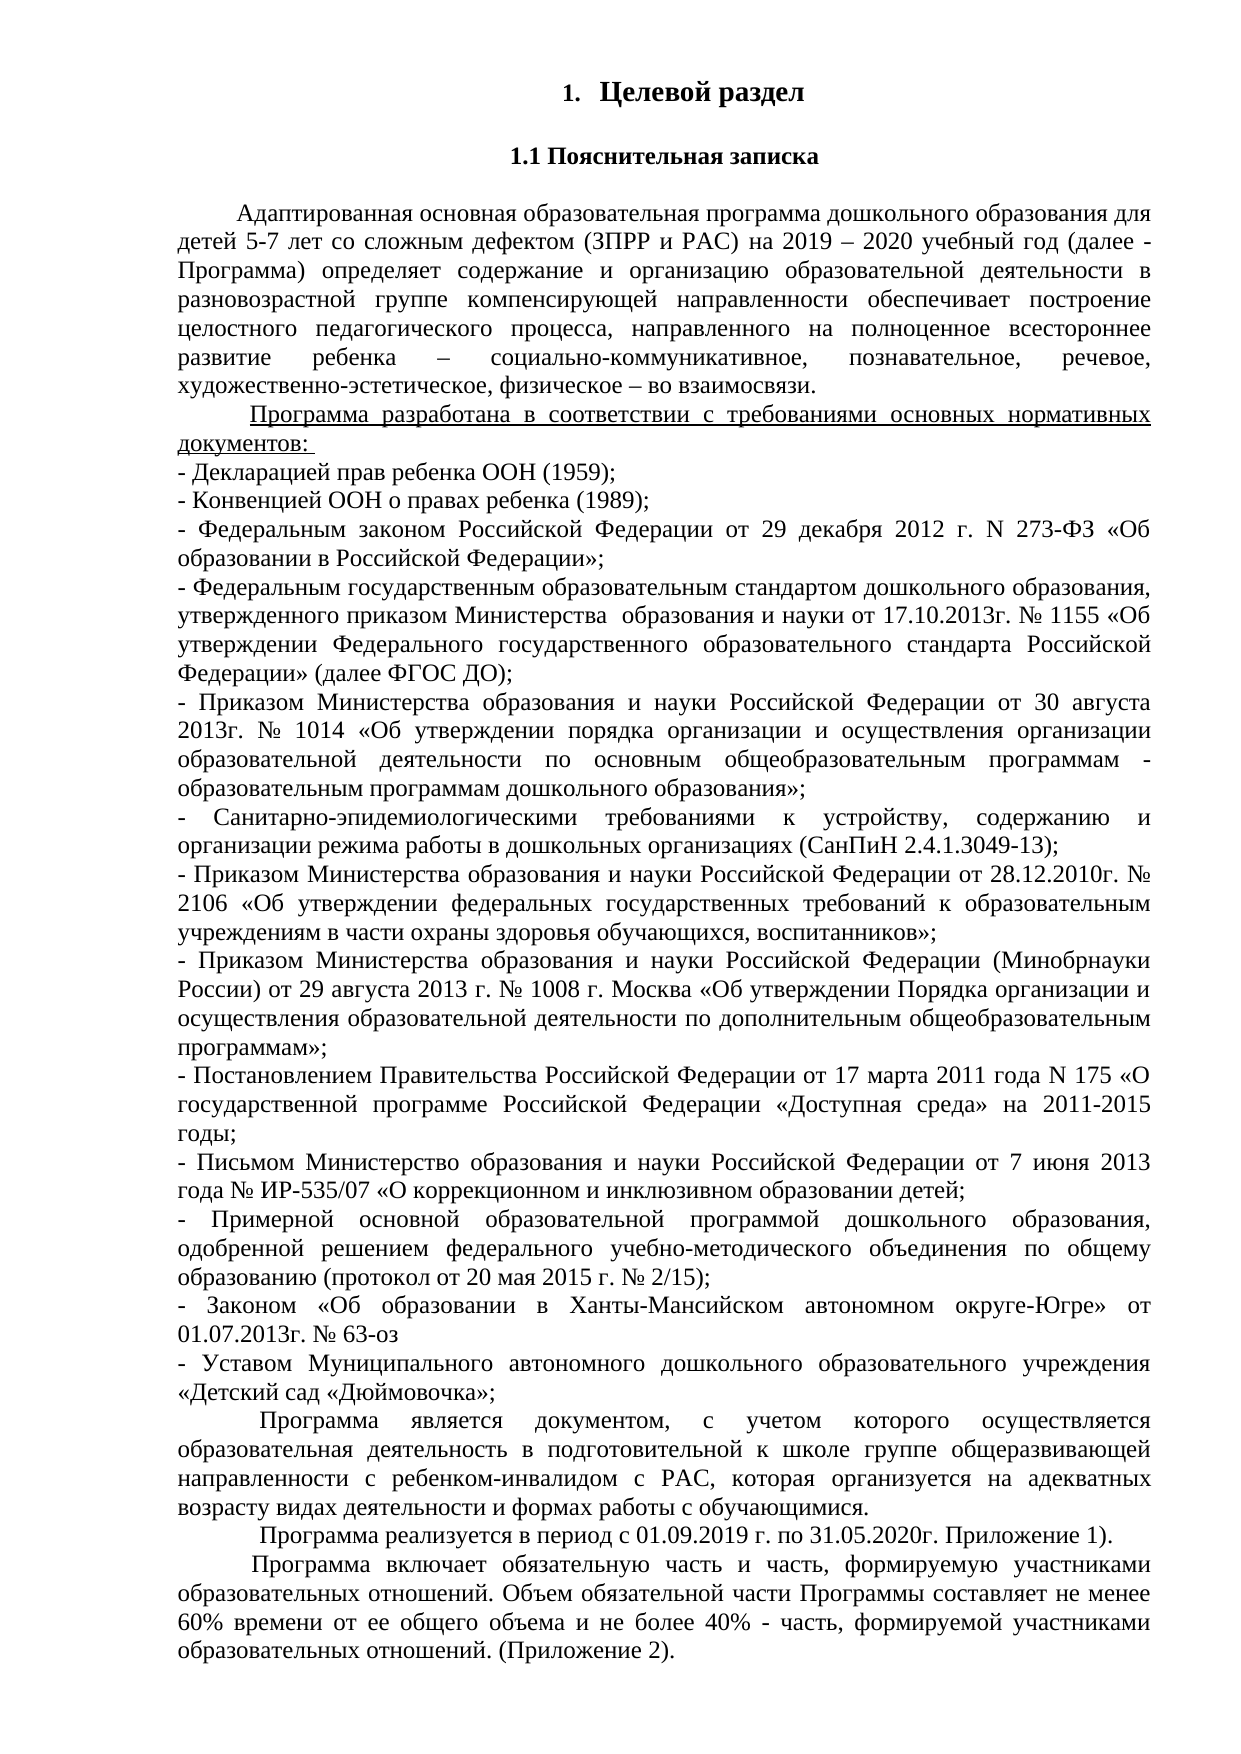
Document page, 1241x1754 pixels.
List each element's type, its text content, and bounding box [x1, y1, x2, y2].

text - Декларацией прав ребенка ООН (1959); [177, 457, 1152, 486]
text - Постановлением Правительства Российской Федерации от 17 марта 2011 года N 175 «О государственной программе Российской Федерации «Доступная среда» на 2011-2015 годы; [177, 1061, 1152, 1147]
text - Санитарно-эпидемиологическими требованиями к устройству, содержанию и организации режима работы в дошкольных организациях (СанПиН 2.4.1.3049-13); [177, 802, 1152, 859]
text - Приказом Министерства образования и науки Российской Федерации (Минобрнауки России) от 29 августа 2013 г. № 1008 г. Москва «Об утверждении Порядка организации и осуществления образовательной деятельности по дополнительным общеобразовательным программам»; [177, 946, 1152, 1061]
text - Приказом Министерства образования и науки Российской Федерации от 30 августа 2013г. № 1014 «Об утверждении порядка организации и осуществления организации образовательной деятельности по основным общеобразовательным программам - образовательным программам дошкольного образования»; [177, 687, 1152, 802]
text 1.1 Пояснительная записка [177, 141, 1152, 170]
text - Письмом Министерство образования и науки Российской Федерации от 7 июня 2013 года № ИР-535/07 «О коррекционном и инклюзивном образовании детей; [177, 1147, 1152, 1204]
list Целевой раздел [215, 74, 1152, 107]
text Адаптированная основная образовательная программа дошкольного образования для детей 5-7 лет со сложным дефектом (ЗПРР и РАС) на 2019 – 2020 учебный год (далее - Программа) определяет содержание и организацию образовательной деятельности в разновозрастной группе компенсирующей направленности обеспечивает построение целостного педагогического процесса, направленного на полноценное всестороннее развитие ребенка – социально-коммуникативное, познавательное, речевое, художественно-эстетическое, физическое – во взаимосвязи. [177, 198, 1152, 399]
text Программа реализуется в период с 01.09.2019 г. по 31.05.2020г. Приложение 1). [177, 1521, 1152, 1549]
text - Примерной основной образовательной программой дошкольного образования, одобренной решением федерального учебно-методического объединения по общему образованию (протокол от 20 мая 2015 г. № 2/15); [177, 1204, 1152, 1291]
text - Уставом Муниципального автономного дошкольного образовательного учреждения «Детский сад «Дюймовочка»; [177, 1348, 1152, 1406]
text - Федеральным государственным образовательным стандартом дошкольного образования, утвержденного приказом Министерства образования и науки от 17.10.2013г. № 1155 «Об утверждении Федерального государственного образовательного стандарта Российской Федерации» (далее ФГОС ДО); [177, 572, 1152, 687]
text Программа включает обязательную часть и часть, формируемую участниками образовательных отношений. Объем обязательной части Программы составляет не менее 60% времени от ее общего объема и не более 40% - часть, формируемой участниками образовательных отношений. (Приложение 2). [177, 1549, 1152, 1664]
text - Конвенцией ООН о правах ребенка (1989); [177, 486, 1152, 514]
text Программа разработана в соответствии с требованиями основных нормативных документов: [177, 399, 1152, 457]
text Программа является документом, с учетом которого осуществляется образовательная деятельность в подготовительной к школе группе общеразвивающей направленности с ребенком-инвалидом с РАС, которая организуется на адекватных возрасту видах деятельности и формах работы с обучающимися. [177, 1406, 1152, 1521]
text - Законом «Об образовании в Ханты-Мансийском автономном округе-Югре» от 01.07.2013г. № 63-оз [177, 1291, 1152, 1348]
text - Приказом Министерства образования и науки Российской Федерации от 28.12.2010г. № 2106 «Об утверждении федеральных государственных требований к образовательным учреждениям в части охраны здоровья обучающихся, воспитанников»; [177, 859, 1152, 946]
text - Федеральным законом Российской Федерации от 29 декабря 2012 г. N 273-ФЗ «Об образовании в Российской Федерации»; [177, 514, 1152, 572]
